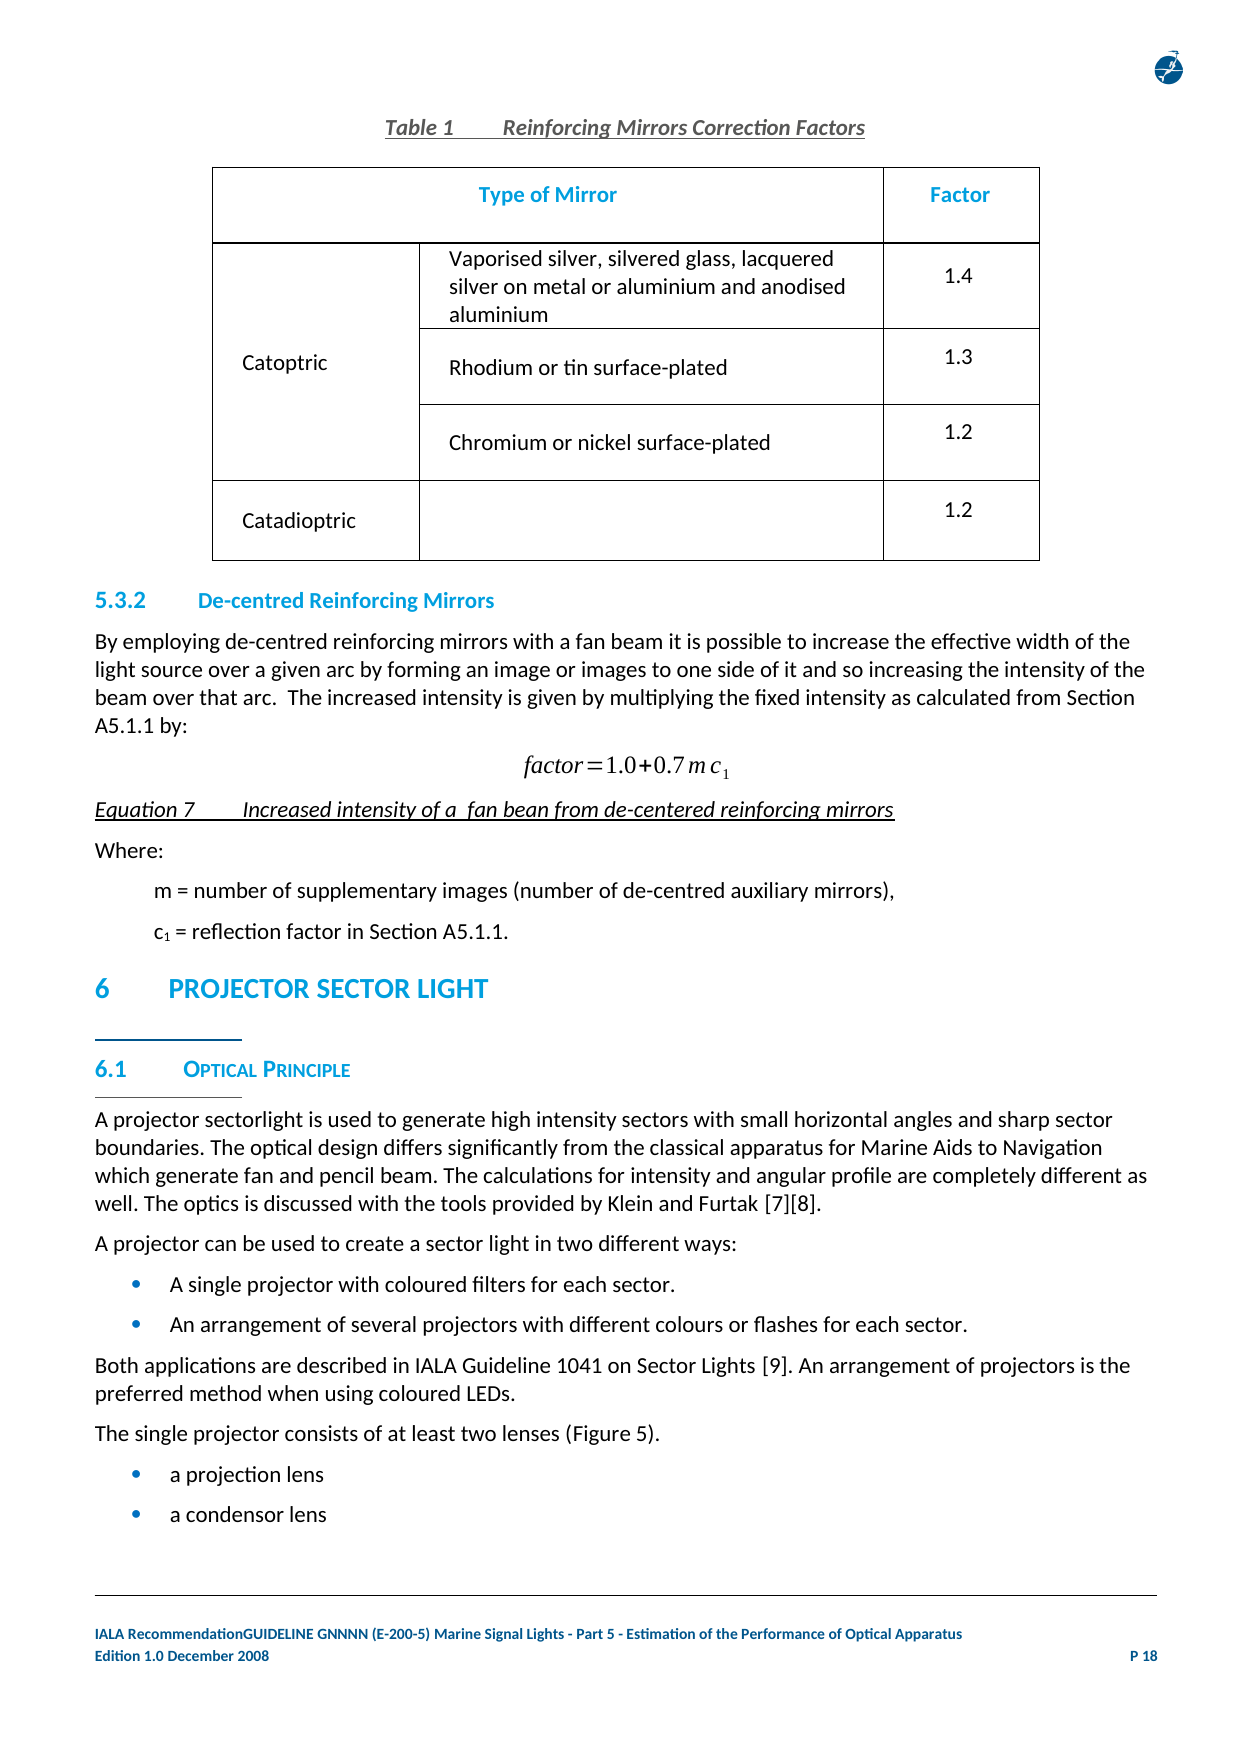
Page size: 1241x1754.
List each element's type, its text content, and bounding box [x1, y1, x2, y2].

table_cell 1.2 [884, 405, 1039, 479]
subtitle Optical Principle [94, 1053, 1157, 1084]
text c1 = reflection factor in Section A5.1.1. [153, 917, 1157, 945]
table_cell 1.4 [884, 244, 1039, 328]
table_cell Rhodium or tin surface-plated [420, 329, 883, 404]
text Where: [94, 836, 1157, 864]
subtitle Projector Sector Light [94, 970, 1157, 1006]
table_header Factor [884, 168, 1039, 242]
table_cell 1.3 [884, 329, 1039, 404]
table_cell Chromium or nickel surface-plated [420, 405, 883, 479]
text Reinforcing Mirrors Correction Factors [94, 113, 1157, 142]
table_cell [420, 481, 883, 560]
list A single projector with coloured filters for each sector. [132, 1270, 1157, 1298]
list a projection lens [132, 1460, 1157, 1488]
list An arrangement of several projectors with different colours or flashes for each sector. [132, 1310, 1157, 1338]
table_cell Catadioptric [213, 481, 419, 560]
picture [1123, 0, 1241, 119]
text m = number of supplementary images (number of de-centred auxiliary mirrors), [153, 876, 1157, 904]
table_cell Catoptric [213, 244, 419, 479]
subtitle De-centred Reinforcing Mirrors [94, 584, 1157, 614]
text A projector can be used to create a sector light in two different ways: [94, 1229, 1157, 1257]
text Increased intensity of a fan bean from de-centered reinforcing mirrors [94, 795, 1157, 823]
list a condensor lens [132, 1501, 1157, 1528]
table_cell Vaporised silver, silvered glass, lacquered silver on metal or aluminium and anodised aluminium [420, 244, 883, 328]
table_cell 1.2 [884, 481, 1039, 560]
text The single projector consists of at least two lenses (Figure 5). [94, 1419, 1157, 1447]
text A projector sectorlight is used to generate high intensity sectors with small horizontal angles and sharp sector boundaries. The optical design differs significantly from the classical apparatus for Marine Aids to Navigation which generate fan and pencil beam. The calculations for intensity and angular profile are completely different as well. The optics is discussed with the tools provided by Klein and Furtak [7][8]. [94, 1105, 1157, 1217]
text By employing de-centred reinforcing mirrors with a fan beam it is possible to increase the effective width of the light source over a given arc by forming an image or images to one side of it and so increasing the intensity of the beam over that arc. The increased intensity is given by multiplying the fixed intensity as calculated from Section A5.1.1 by: [94, 627, 1157, 739]
table_header Type of Mirror [213, 168, 883, 242]
text Both applications are described in IALA Guideline 1041 on Sector Lights [9]. An arrangement of projectors is the preferred method when using coloured LEDs. [94, 1351, 1157, 1407]
